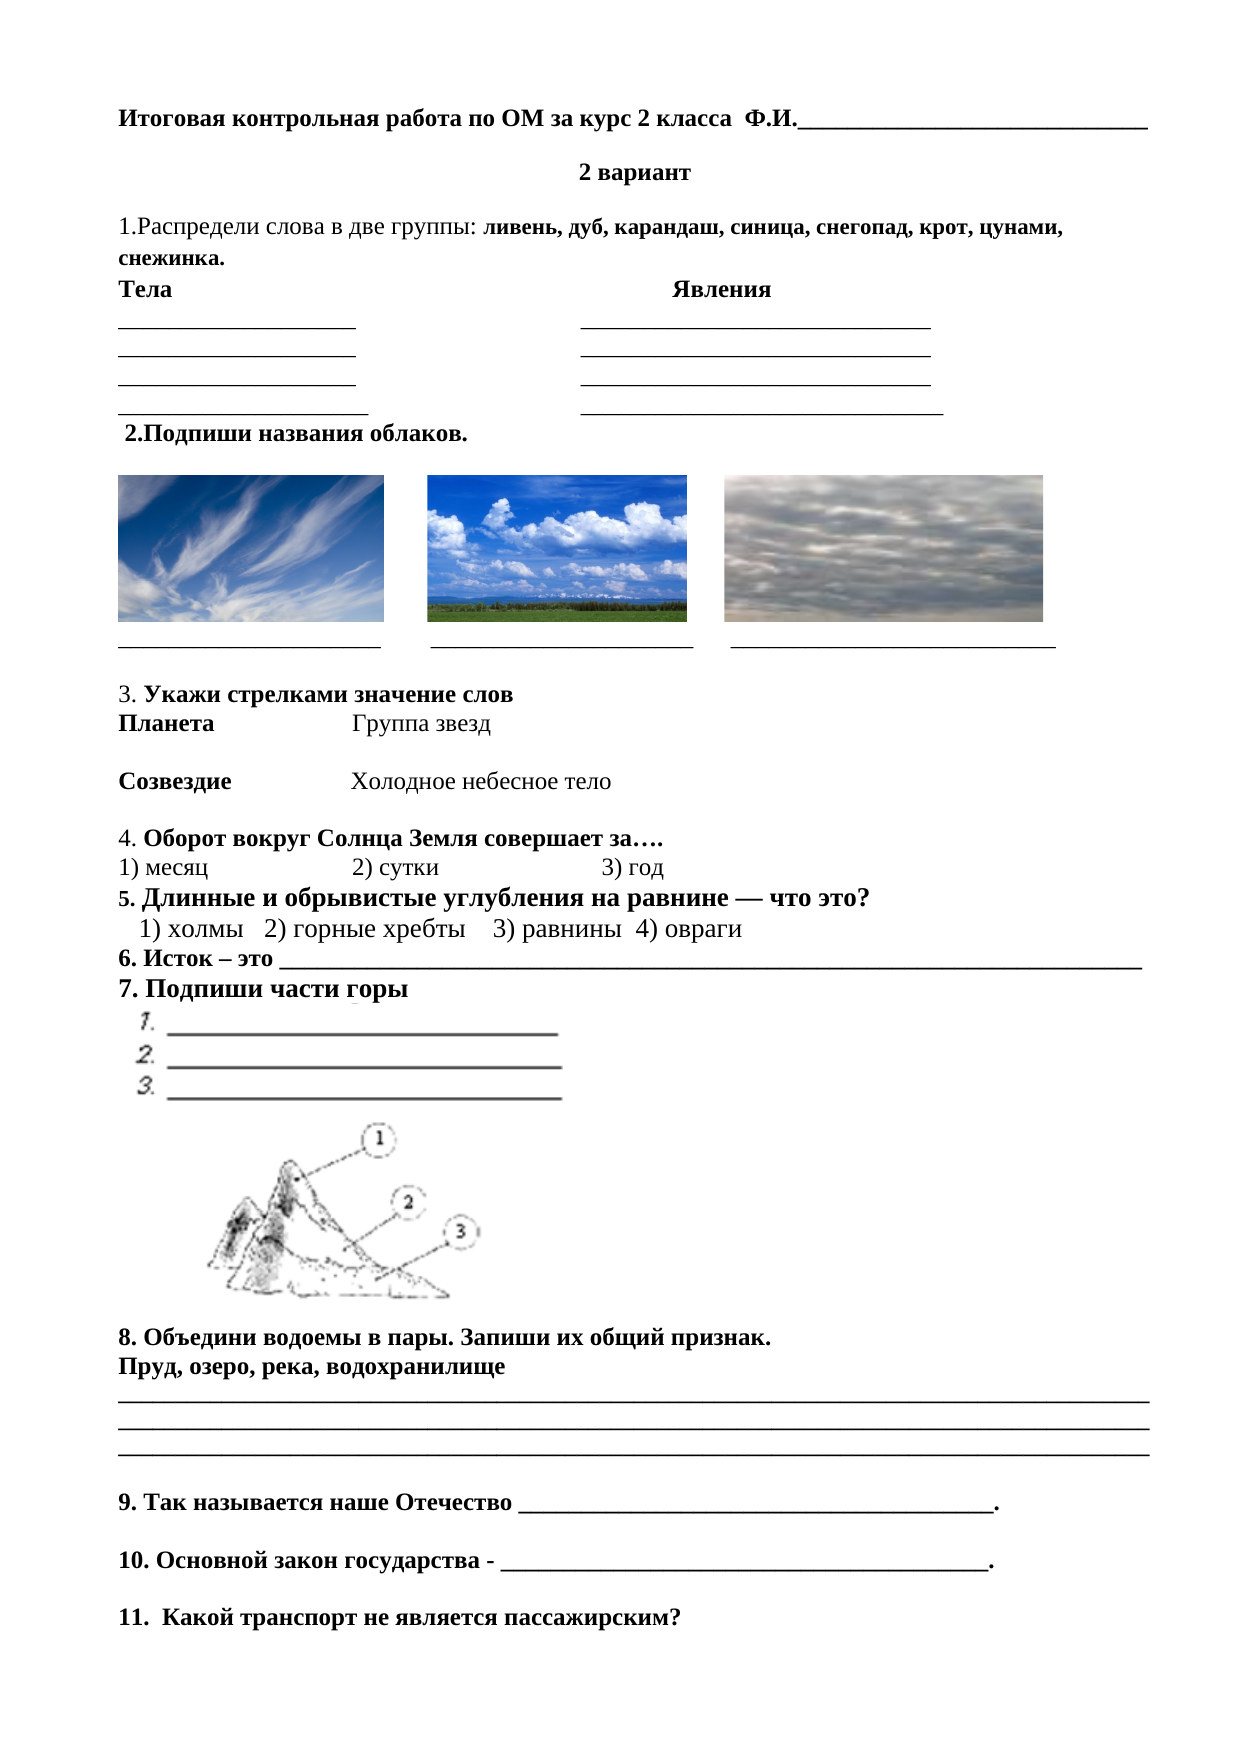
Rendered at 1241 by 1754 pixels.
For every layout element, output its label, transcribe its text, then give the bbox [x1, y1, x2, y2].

text _____________________ _____________________ __________________________ [118, 622, 1152, 651]
text ___________________ ____________________________ [118, 303, 1152, 331]
text 3. Укажи стрелками значение слов [118, 679, 1152, 708]
picture [724, 475, 1044, 622]
picture [118, 475, 384, 622]
text Пруд, озеро, река, водохранилище [118, 1351, 1152, 1379]
text 10. Основной закон государства - _______________________________________. [118, 1545, 1152, 1573]
text Тела Явления [118, 274, 1152, 303]
text 9. Так называется наше Отечество ______________________________________. [118, 1487, 1152, 1516]
text 4. Оборот вокруг Солнца Земля совершает за…. [118, 823, 1152, 852]
text 2.Подпиши названия облаков. [118, 418, 1152, 446]
picture [118, 1003, 599, 1322]
text 11. Какой транспорт не является пассажирским? [118, 1602, 1152, 1631]
text 5. Длинные и обрывистые углубления на равнине — что это? [118, 881, 1152, 912]
text 7. Подпиши части горы [118, 972, 1152, 1003]
text ___________________ ____________________________ [118, 331, 1152, 360]
text Итоговая контрольная работа по ОМ за курс 2 класса Ф.И.____________________________ [118, 103, 1152, 132]
text ____________________ _____________________________ [118, 389, 1152, 418]
text 1) холмы 2) горные хребты 3) равнины 4) овраги [118, 912, 1152, 943]
text ___________________ ____________________________ [118, 360, 1152, 389]
text 1) месяц 2) сутки 3) год [118, 852, 1152, 881]
text 6. Исток – это _____________________________________________________________________ [118, 943, 1152, 972]
text 1.Распредели слова в две группы: ливень, дуб, карандаш, синица, снегопад, крот, цунами, снежинка. [118, 211, 1152, 270]
text Планета Группа звезд [118, 708, 1152, 737]
picture [427, 475, 687, 622]
text Созвездие Холодное небесное тело [118, 766, 1152, 794]
text 8. Объедини водоемы в пары. Запиши их общий признак. [118, 1322, 1152, 1351]
text 2 вариант [118, 157, 1152, 186]
text ______________________________________________________________________________________________________________________________________________________________________________________________________________________________________________________________________________ [118, 1379, 1152, 1458]
